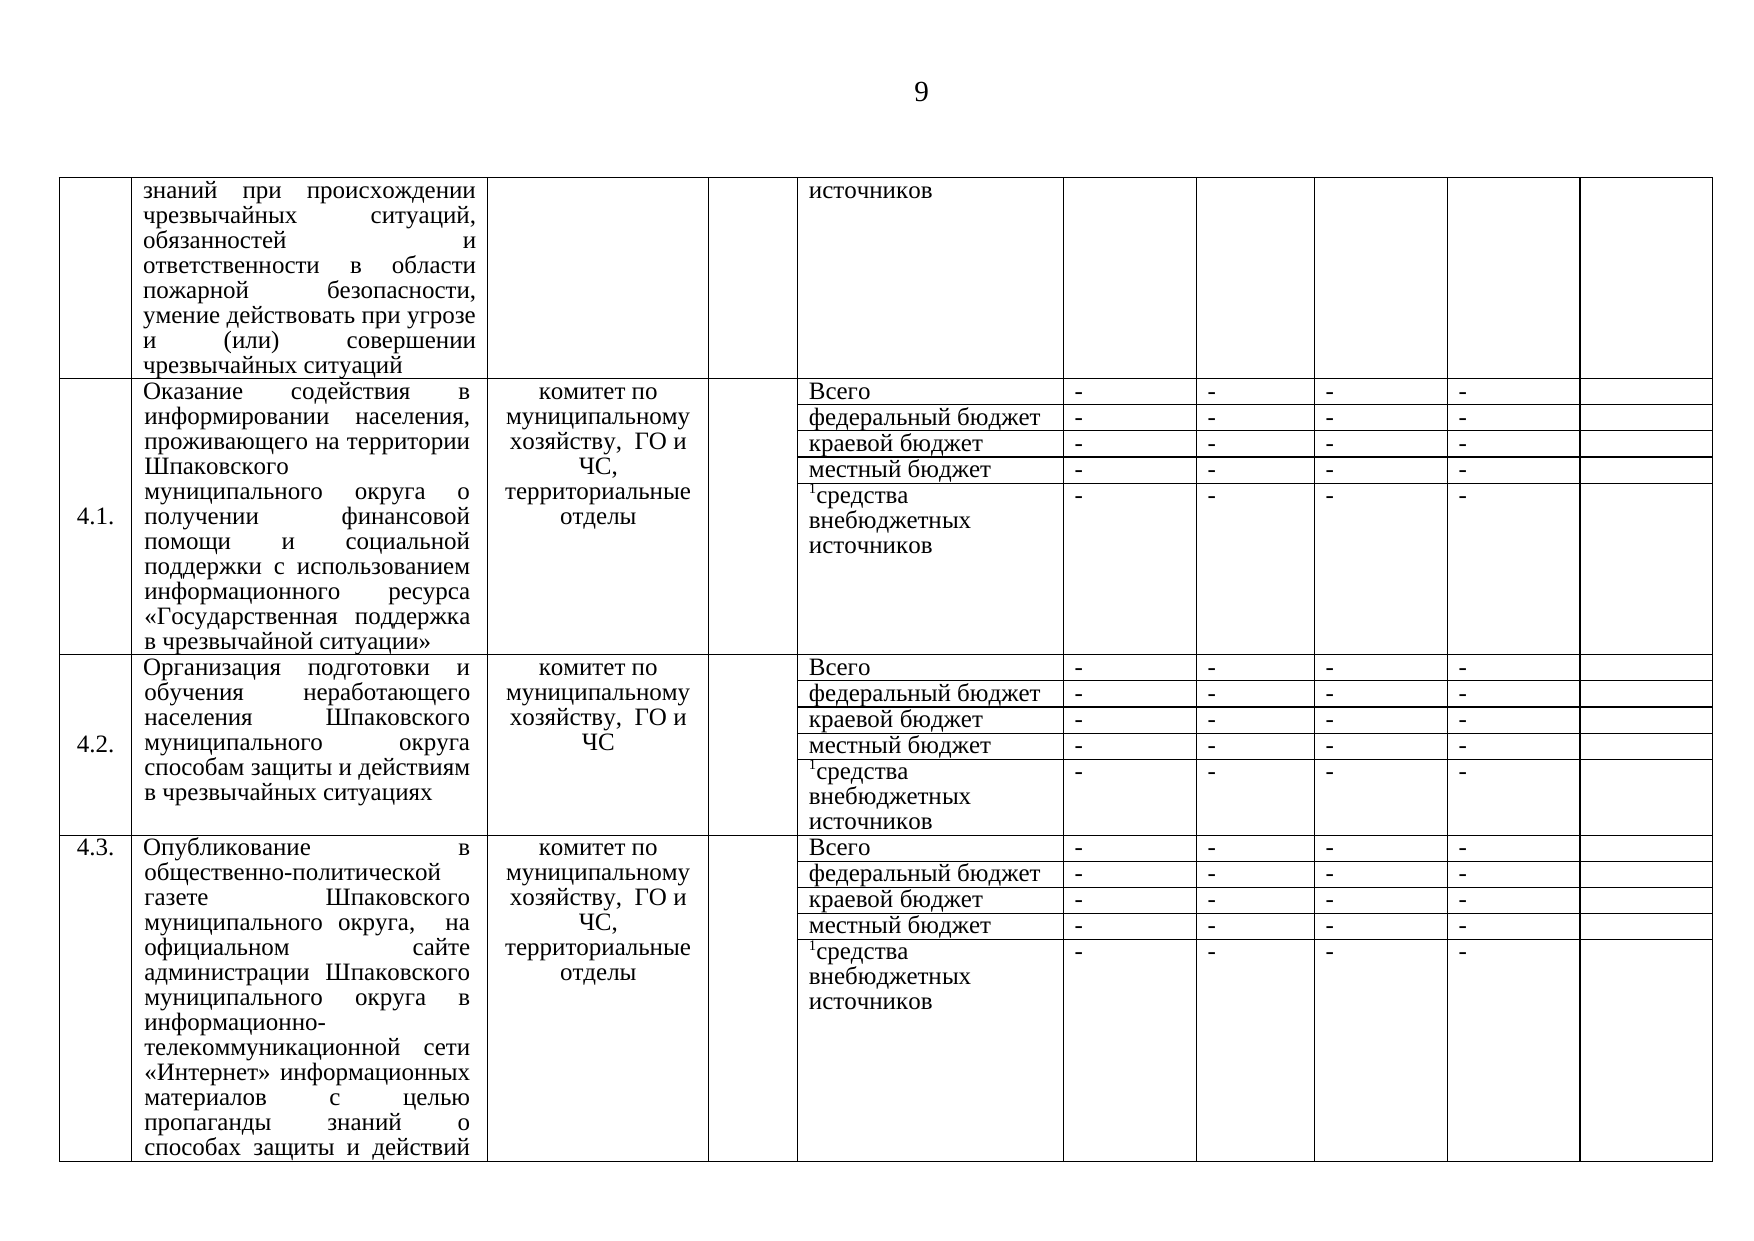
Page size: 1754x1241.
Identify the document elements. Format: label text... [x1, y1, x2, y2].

table_cell Всего [798, 655, 1063, 680]
table_cell - [1197, 405, 1314, 430]
table_cell [1581, 379, 1712, 404]
table_cell - [1315, 836, 1447, 861]
table_cell [1581, 836, 1712, 861]
table_cell - [1315, 178, 1447, 378]
table_cell - [1064, 734, 1196, 758]
table_cell - [1448, 836, 1579, 861]
table_cell - [1315, 708, 1447, 732]
table_cell [1581, 760, 1712, 834]
table_cell - [1315, 914, 1447, 939]
table_cell - [1197, 379, 1314, 404]
table_cell [1581, 484, 1712, 654]
table_cell - [1315, 484, 1447, 654]
table_cell - [1197, 681, 1314, 706]
table_cell - [1448, 484, 1579, 654]
table_cell - [1448, 178, 1579, 378]
table_cell Всего [798, 836, 1063, 861]
table_cell - [1315, 431, 1447, 456]
table_cell комитет по муниципальному хозяйству, ГО и ЧС, территориальные отделы [488, 836, 708, 1161]
table_cell - [1197, 484, 1314, 654]
table_cell - [1448, 862, 1579, 887]
table_cell - [1197, 914, 1314, 939]
table_cell - [1064, 458, 1196, 482]
table_cell - [1315, 862, 1447, 887]
table_cell комитет по муниципальному хозяйству, ГО и ЧС, территориальные отделы [488, 379, 708, 654]
table_cell - [1064, 431, 1196, 456]
table_cell - [1064, 836, 1196, 861]
table_cell - [1448, 708, 1579, 732]
table_cell [1581, 681, 1712, 706]
table_cell - [1315, 940, 1447, 1161]
table_cell [1581, 940, 1712, 1161]
table_cell - [1064, 940, 1196, 1161]
table_cell местный бюджет [798, 914, 1063, 939]
table_cell комитет по муниципальному хозяйству, ГО и ЧС [488, 655, 708, 834]
table_cell федеральный бюджет [798, 405, 1063, 430]
table_cell [1581, 431, 1712, 456]
table_cell Организация подготовки и обучения неработающего населения Шпаковского муниципального округа способам защиты и действиям в чрезвычайных ситуациях [132, 655, 487, 834]
table_cell 1средства внебюджетных источников [798, 760, 1063, 834]
table_cell - [1064, 681, 1196, 706]
table_cell - [1064, 760, 1196, 834]
table_cell [709, 379, 797, 654]
table_cell - [1315, 458, 1447, 482]
table_cell - [1064, 914, 1196, 939]
table_cell местный бюджет [798, 734, 1063, 758]
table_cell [798, 178, 1063, 378]
table_cell - [1448, 655, 1579, 680]
table_cell 4.1. [60, 379, 131, 654]
table_cell - [1315, 379, 1447, 404]
table_cell краевой бюджет [798, 431, 1063, 456]
table_cell - [1197, 734, 1314, 758]
table_cell - [1197, 888, 1314, 913]
table_cell - [1197, 760, 1314, 834]
table_cell 4.3. [60, 836, 131, 1161]
table_cell [1581, 178, 1712, 378]
table_cell - [1197, 178, 1314, 378]
table_cell - [1064, 708, 1196, 732]
table_cell - [1064, 484, 1196, 654]
table_cell - [1197, 708, 1314, 732]
table_cell - [1315, 888, 1447, 913]
table_cell 4.2. [60, 655, 131, 834]
table_cell [1581, 862, 1712, 887]
table_cell Всего [798, 379, 1063, 404]
table_cell Оказание содействия в информировании населения, проживающего на территории Шпаковского муниципального округа о получении финансовой помощи и социальной поддержки с использованием информационного ресурса «Государственная поддержка в чрезвычайной ситуации» [132, 379, 487, 654]
table_cell - [1315, 655, 1447, 680]
table_cell - [1448, 760, 1579, 834]
table_cell - [1197, 458, 1314, 482]
table_cell - [1315, 734, 1447, 758]
table_cell Опубликование в общественно-политической газете Шпаковского муниципального округа, на официальном сайте администрации Шпаковского муниципального округа в информационно-телекоммуникационной сети «Интернет» информационных материалов с целью пропаганды знаний о способах защиты и действий в чрезвычайных ситуациях [132, 836, 487, 1161]
table_cell 1средства внебюджетных источников [798, 484, 1063, 654]
table_cell - [1315, 405, 1447, 430]
table_cell - [1064, 655, 1196, 680]
table_cell - [1197, 940, 1314, 1161]
table_cell [1581, 888, 1712, 913]
table_cell - [1448, 431, 1579, 456]
table_cell [1581, 458, 1712, 482]
table_cell - [1448, 940, 1579, 1161]
table_cell - [1448, 888, 1579, 913]
table_cell местный бюджет [798, 458, 1063, 482]
table_cell - [1448, 405, 1579, 430]
table_cell [709, 655, 797, 834]
table_cell - [1064, 405, 1196, 430]
table_cell [1581, 914, 1712, 939]
table_cell - [1315, 681, 1447, 706]
table_cell - [1064, 379, 1196, 404]
table_cell [1581, 734, 1712, 758]
table_cell - [1197, 836, 1314, 861]
table_cell - [1064, 888, 1196, 913]
table_cell [1581, 708, 1712, 732]
table_cell краевой бюджет [798, 888, 1063, 913]
table_cell - [1448, 379, 1579, 404]
table_cell - [1448, 734, 1579, 758]
table_cell федеральный бюджет [798, 862, 1063, 887]
table_cell - [1315, 760, 1447, 834]
table_cell - [1448, 681, 1579, 706]
table_cell - [1448, 914, 1579, 939]
table_cell краевой бюджет [798, 708, 1063, 732]
table_cell - [1064, 178, 1196, 378]
table_cell [1581, 655, 1712, 680]
table_cell - [1197, 431, 1314, 456]
table_cell [1581, 405, 1712, 430]
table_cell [798, 940, 1063, 1161]
table_cell федеральный бюджет [798, 681, 1063, 706]
table_cell - [1197, 862, 1314, 887]
table_cell - [1064, 862, 1196, 887]
table_cell - [1448, 458, 1579, 482]
table_cell - [1197, 655, 1314, 680]
table_cell [709, 836, 797, 1161]
